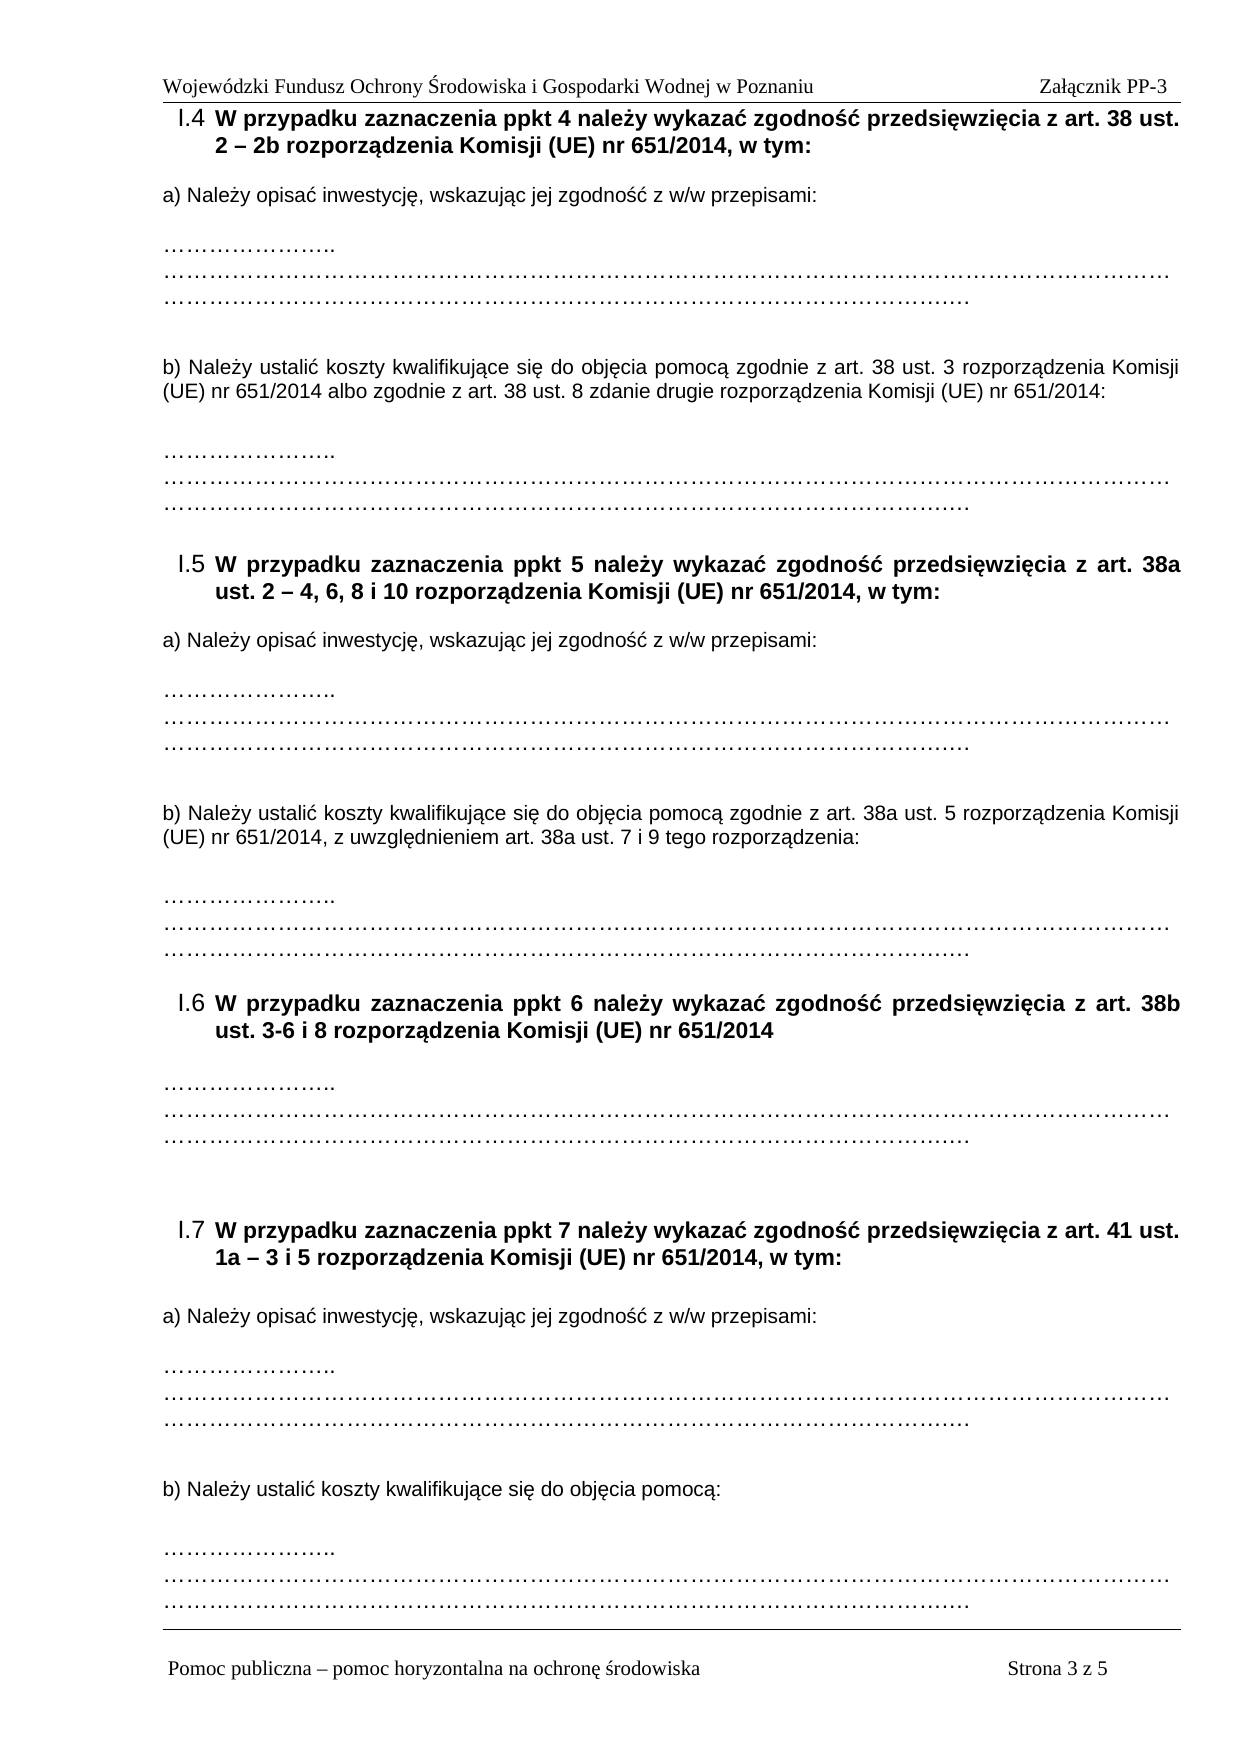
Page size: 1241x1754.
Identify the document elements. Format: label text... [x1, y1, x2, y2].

text …………………..……………………………………………………………………………………………………………………………………………………………………………………………………………….… [162, 1352, 1181, 1431]
list W przypadku zaznaczenia ppkt 4 należy wykazać zgodność przedsięwzięcia z art. 38 ust. 2 – 2b rozporządzenia Komisji (UE) nr 651/2014, w tym: [177, 103, 1181, 158]
list W przypadku zaznaczenia ppkt 5 należy wykazać zgodność przedsięwzięcia z art. 38a ust. 2 – 4, 6, 8 i 10 rozporządzenia Komisji (UE) nr 651/2014, w tym: [177, 549, 1181, 604]
list W przypadku zaznaczenia ppkt 7 należy wykazać zgodność przedsięwzięcia z art. 41 ust. 1a – 3 i 5 rozporządzenia Komisji (UE) nr 651/2014, w tym: [177, 1216, 1181, 1271]
list W przypadku zaznaczenia ppkt 6 należy wykazać zgodność przedsięwzięcia z art. 38b ust. 3-6 i 8 rozporządzenia Komisji (UE) nr 651/2014 [177, 988, 1181, 1043]
text a) Należy opisać inwestycję, wskazując jej zgodność z w/w przepisami: [162, 182, 1181, 206]
text …………………..……………………………………………………………………………………………………………………………………………………………………………………………………………….… [162, 882, 1181, 962]
text …………………..……………………………………………………………………………………………………………………………………………………………………………………………………………….… [162, 676, 1181, 755]
text …………………..……………………………………………………………………………………………………………………………………………………………………………………………………………….… [162, 437, 1181, 516]
text …………………..……………………………………………………………………………………………………………………………………………………………………………………………………………….… [162, 231, 1181, 309]
text b) Należy ustalić koszty kwalifikujące się do objęcia pomocą zgodnie z art. 38a ust. 5 rozporządzenia Komisji (UE) nr 651/2014, z uwzględnieniem art. 38a ust. 7 i 9 tego rozporządzenia: [162, 801, 1181, 849]
text a) Należy opisać inwestycję, wskazując jej zgodność z w/w przepisami: [162, 628, 1181, 652]
text …………………..……………………………………………………………………………………………………………………………………………………………………………………………………………….… [162, 1069, 1181, 1148]
text b) Należy ustalić koszty kwalifikujące się do objęcia pomocą: [162, 1477, 1181, 1501]
text b) Należy ustalić koszty kwalifikujące się do objęcia pomocą zgodnie z art. 38 ust. 3 rozporządzenia Komisji (UE) nr 651/2014 albo zgodnie z art. 38 ust. 8 zdanie drugie rozporządzenia Komisji (UE) nr 651/2014: [162, 355, 1181, 403]
text a) Należy opisać inwestycję, wskazując jej zgodność z w/w przepisami: [162, 1304, 1181, 1328]
text …………………..……………………………………………………………………………………………………………………………………………………………………………………………………………….… [162, 1534, 1181, 1613]
